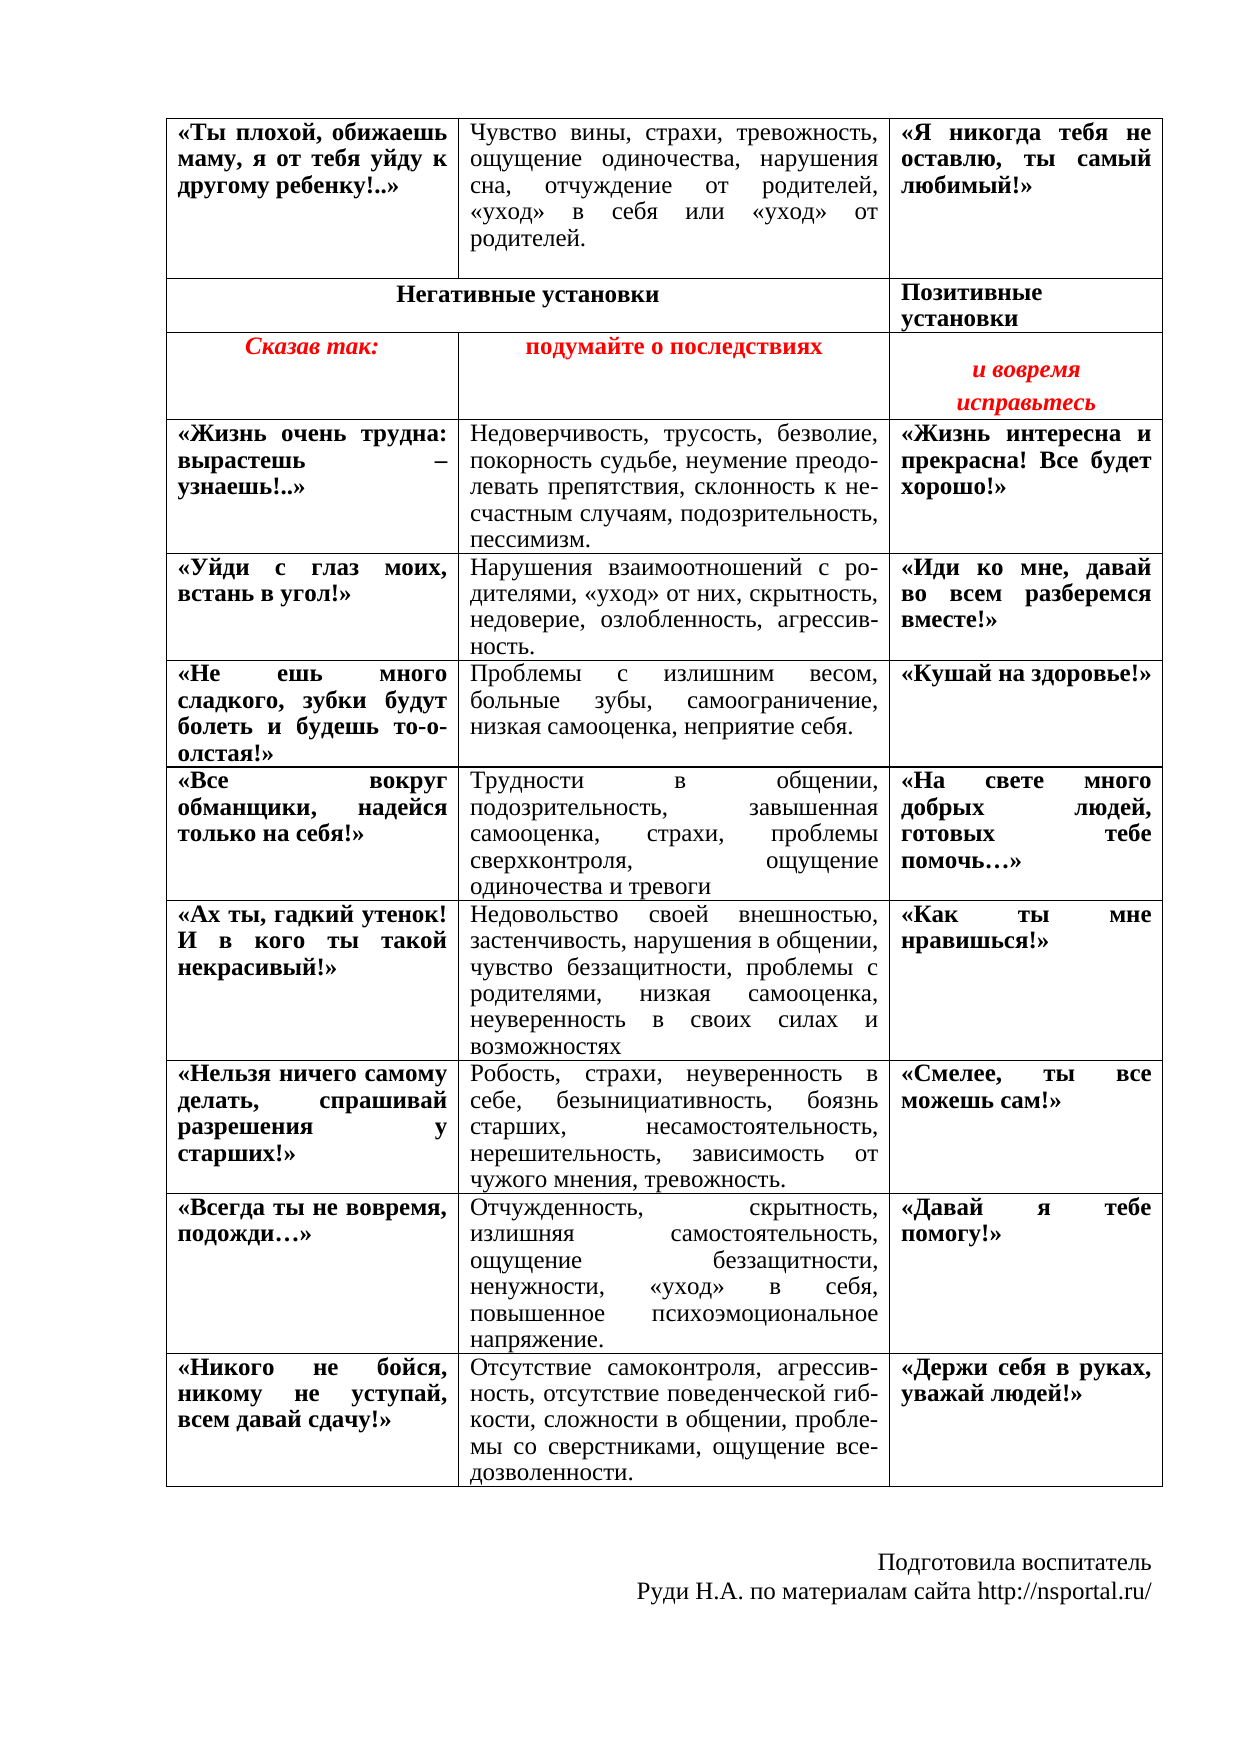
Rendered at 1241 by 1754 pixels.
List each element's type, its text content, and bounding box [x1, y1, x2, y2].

table_cell Трудности в общении, подозрительность, завышенная самооценка, страхи, проблемы сверхконтроля, ощущение одиночества и тревоги [459, 768, 889, 900]
table_cell «Нельзя ничего самому делать, спрашивай разрешения у старших!» [167, 1061, 458, 1193]
table_cell «Всегда ты не вовремя, подожди…» [167, 1194, 458, 1353]
table_cell Отчужденность, скрытность, излишняя самостоятельность, ощущение беззащитности, ненужности, «уход» в себя, повышенное психоэмоциональное напряжение. [459, 1194, 889, 1353]
text Руди Н.А. по материалам сайта http://nsportal.ru/ [177, 1576, 1152, 1604]
table_cell «Уйди с глаз моих, встань в угол!» [167, 554, 458, 659]
table_cell «Я никогда тебя не оставлю, ты самый любимый!» [890, 119, 1162, 278]
table_cell подумайте о последствиях [459, 333, 889, 419]
table_cell Позитивные установки [890, 279, 1162, 332]
table_cell Сказав так: [167, 333, 458, 419]
table_cell «Как ты мне нравишься!» [890, 901, 1162, 1059]
table_cell «Ах ты, гадкий утенок! И в кого ты такой некрасивый!» [167, 901, 458, 1059]
table_cell «Все вокруг обманщики, надейся только на себя!» [167, 768, 458, 900]
table_cell Робость, страхи, неуверенность в себе, безынициативность, боязнь старших, несамостоятельность, нерешительность, зависимость от чужого мнения, тревожность. [459, 1061, 889, 1193]
table_cell Недовольство своей внешностью, застенчивость, нарушения в общении, чувство беззащитности, проблемы с родителями, низкая самооценка, неуверенность в своих силах и возможностях [459, 901, 889, 1059]
table_cell Нарушения взаимоотношений с родителями, «уход» от них, скрытность, недоверие, озлобленность, агрессивность. [459, 554, 889, 659]
table_cell «На свете много добрых людей, готовых тебе помочь…» [890, 768, 1162, 900]
table_cell «Не ешь много сладкого, зубки будут болеть и будешь то-о-олстая!» [167, 661, 458, 766]
table_cell «Смелее, ты все можешь сам!» [890, 1061, 1162, 1193]
table_cell «Давай я тебе помогу!» [890, 1194, 1162, 1353]
text Подготовила воспитатель [177, 1547, 1152, 1576]
table_cell «Иди ко мне, давай во всем разберемся вместе!» [890, 554, 1162, 659]
table_cell Проблемы с излишним весом, больные зубы, самоограничение, низкая самооценка, неприятие себя. [459, 661, 889, 766]
table_cell и вовремя исправьтесь [890, 333, 1162, 419]
table_cell «Держи себя в руках, уважай людей!» [890, 1354, 1162, 1486]
table_cell Недоверчивость, трусость, безволие, покорность судьбе, неумение преодолевать препятствия, склонность к несчастным случаям, подозрительность, пессимизм. [459, 420, 889, 553]
table_cell «Жизнь очень трудна: вырастешь – узнаешь!..» [167, 420, 458, 553]
table_cell Отсутствие самоконтроля, агрессив-ность, отсутствие поведенческой гиб-кости, сложности в общении, пробле-мы со сверстниками, ощущение все-дозволенности. [459, 1354, 889, 1486]
table_cell «Кушай на здоровье!» [890, 661, 1162, 766]
table_cell Чувство вины, страхи, тревожность, ощущение одиночества, нарушения сна, отчуждение от родителей, «уход» в себя или «уход» от родителей. [459, 119, 889, 278]
table_cell Негативные установки [167, 279, 889, 332]
table_cell «Ты плохой, обижаешь маму, я от тебя уйду к другому ребенку!..» [167, 119, 458, 278]
table_cell «Жизнь интересна и прекрасна! Все будет хорошо!» [890, 420, 1162, 553]
table_cell «Никого не бойся, никому не уступай, всем давай сдачу!» [167, 1354, 458, 1486]
